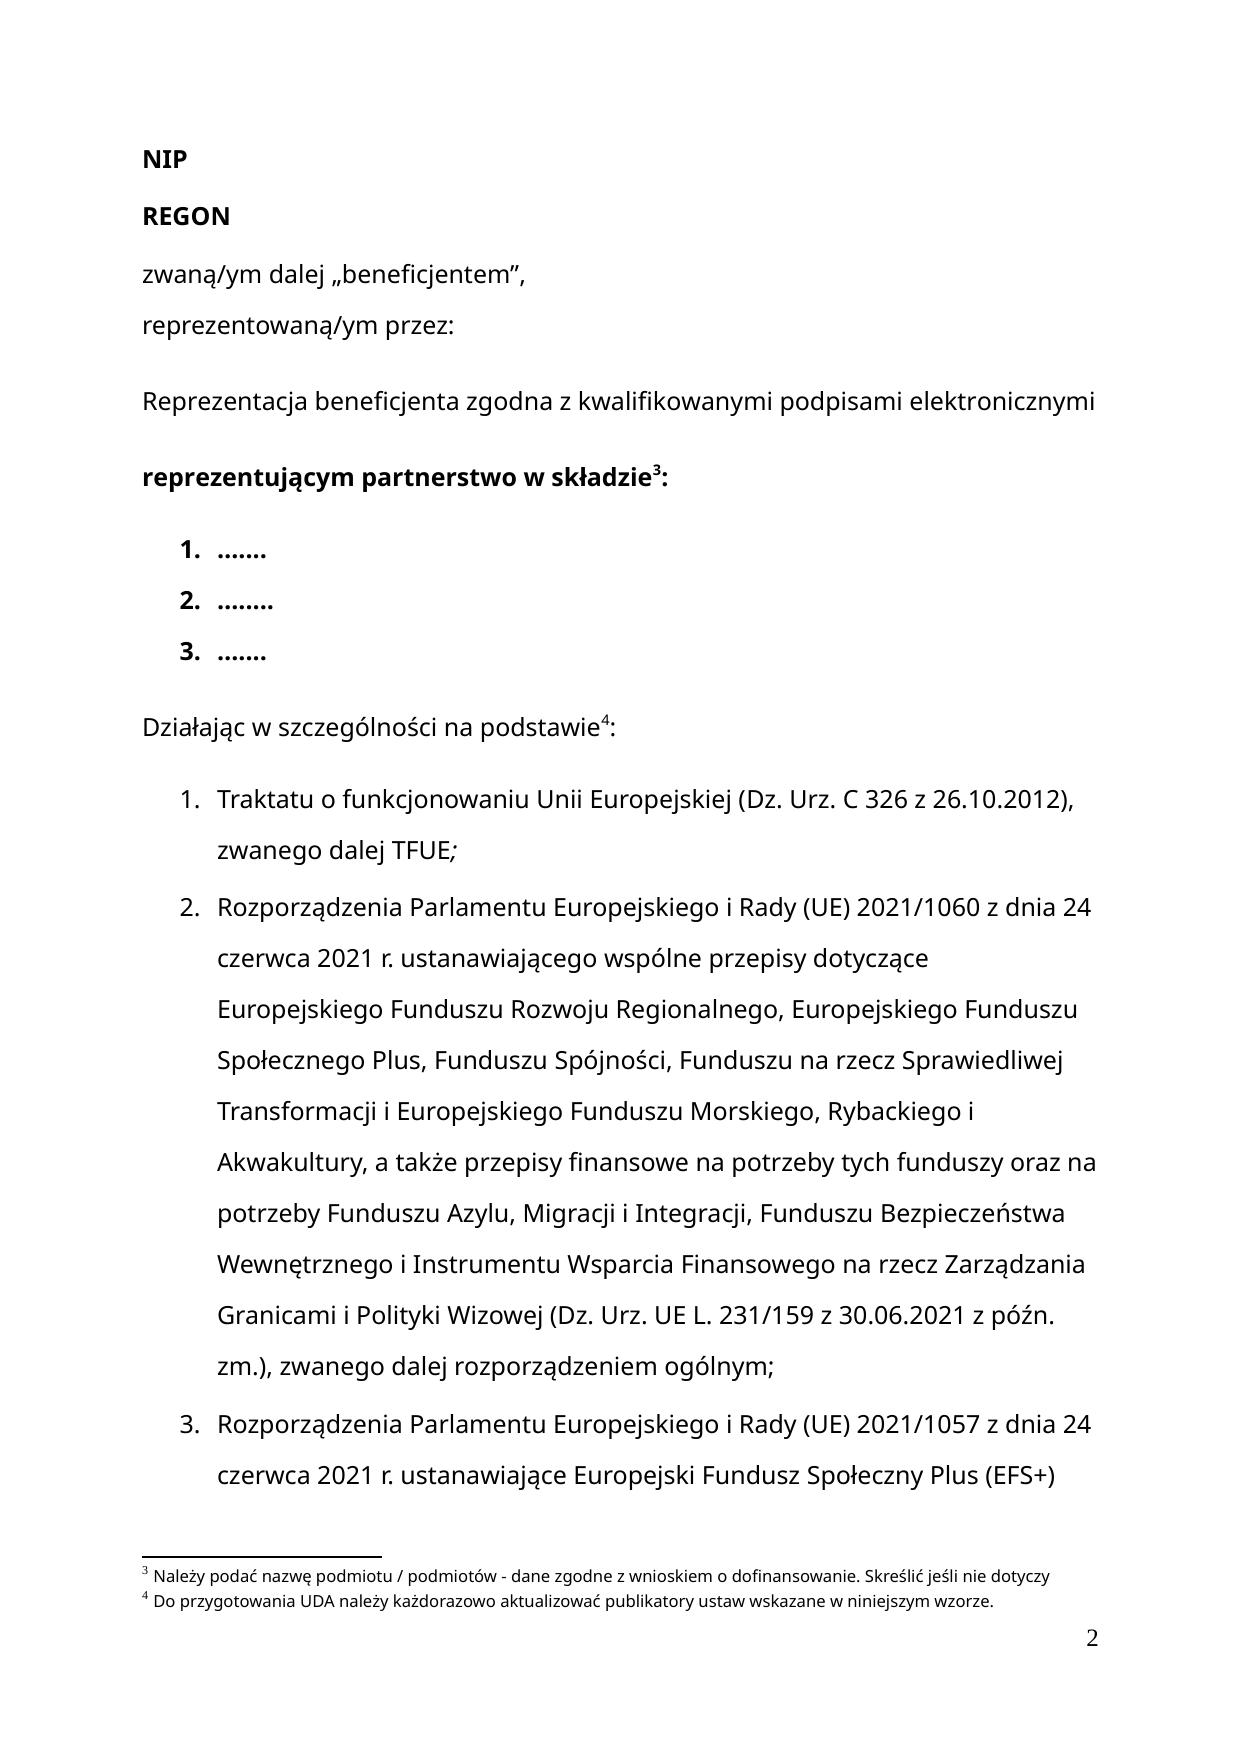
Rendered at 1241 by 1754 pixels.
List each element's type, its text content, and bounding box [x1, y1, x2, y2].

list ….... [179, 633, 1098, 667]
text zwaną/ym dalej „beneficjentem”, [142, 256, 1098, 290]
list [179, 1406, 1098, 1491]
text NIP [142, 142, 1098, 176]
text REGON [142, 199, 1098, 233]
list …..... [179, 582, 1098, 616]
list Rozporządzenia Parlamentu Europejskiego i Rady (UE) 2021/1060 z dnia 24 czerwca 2021 r. ustanawiającego wspólne przepisy dotyczące Europejskiego Funduszu Rozwoju Regionalnego, Europejskiego Funduszu Społecznego Plus, Funduszu Spójności, Funduszu na rzecz Sprawiedliwej Transformacji i Europejskiego Funduszu Morskiego, Rybackiego i Akwakultury, a także przepisy finansowe na potrzeby tych funduszy oraz na potrzeby Funduszu Azylu, Migracji i Integracji, Funduszu Bezpieczeństwa Wewnętrznego i Instrumentu Wsparcia Finansowego na rzecz Zarządzania Granicami i Polityki Wizowej (Dz. Urz. UE L. 231/159 z 30.06.2021 z późn. zm.), zwanego dalej rozporządzeniem ogólnym; [179, 890, 1098, 1383]
text Działając w szczególności na podstawie: [142, 709, 1098, 743]
list ….... [179, 531, 1098, 565]
text reprezentowaną/ym przez: [142, 307, 1098, 341]
text reprezentującym partnerstwo w składzie: [142, 459, 1098, 493]
list Traktatu o funkcjonowaniu Unii Europejskiej (Dz. Urz. C 326 z 26.10.2012), zwanego dalej TFUE; [179, 781, 1098, 866]
text Reprezentacja beneficjenta zgodna z kwalifikowanymi podpisami elektronicznymi [142, 383, 1098, 417]
